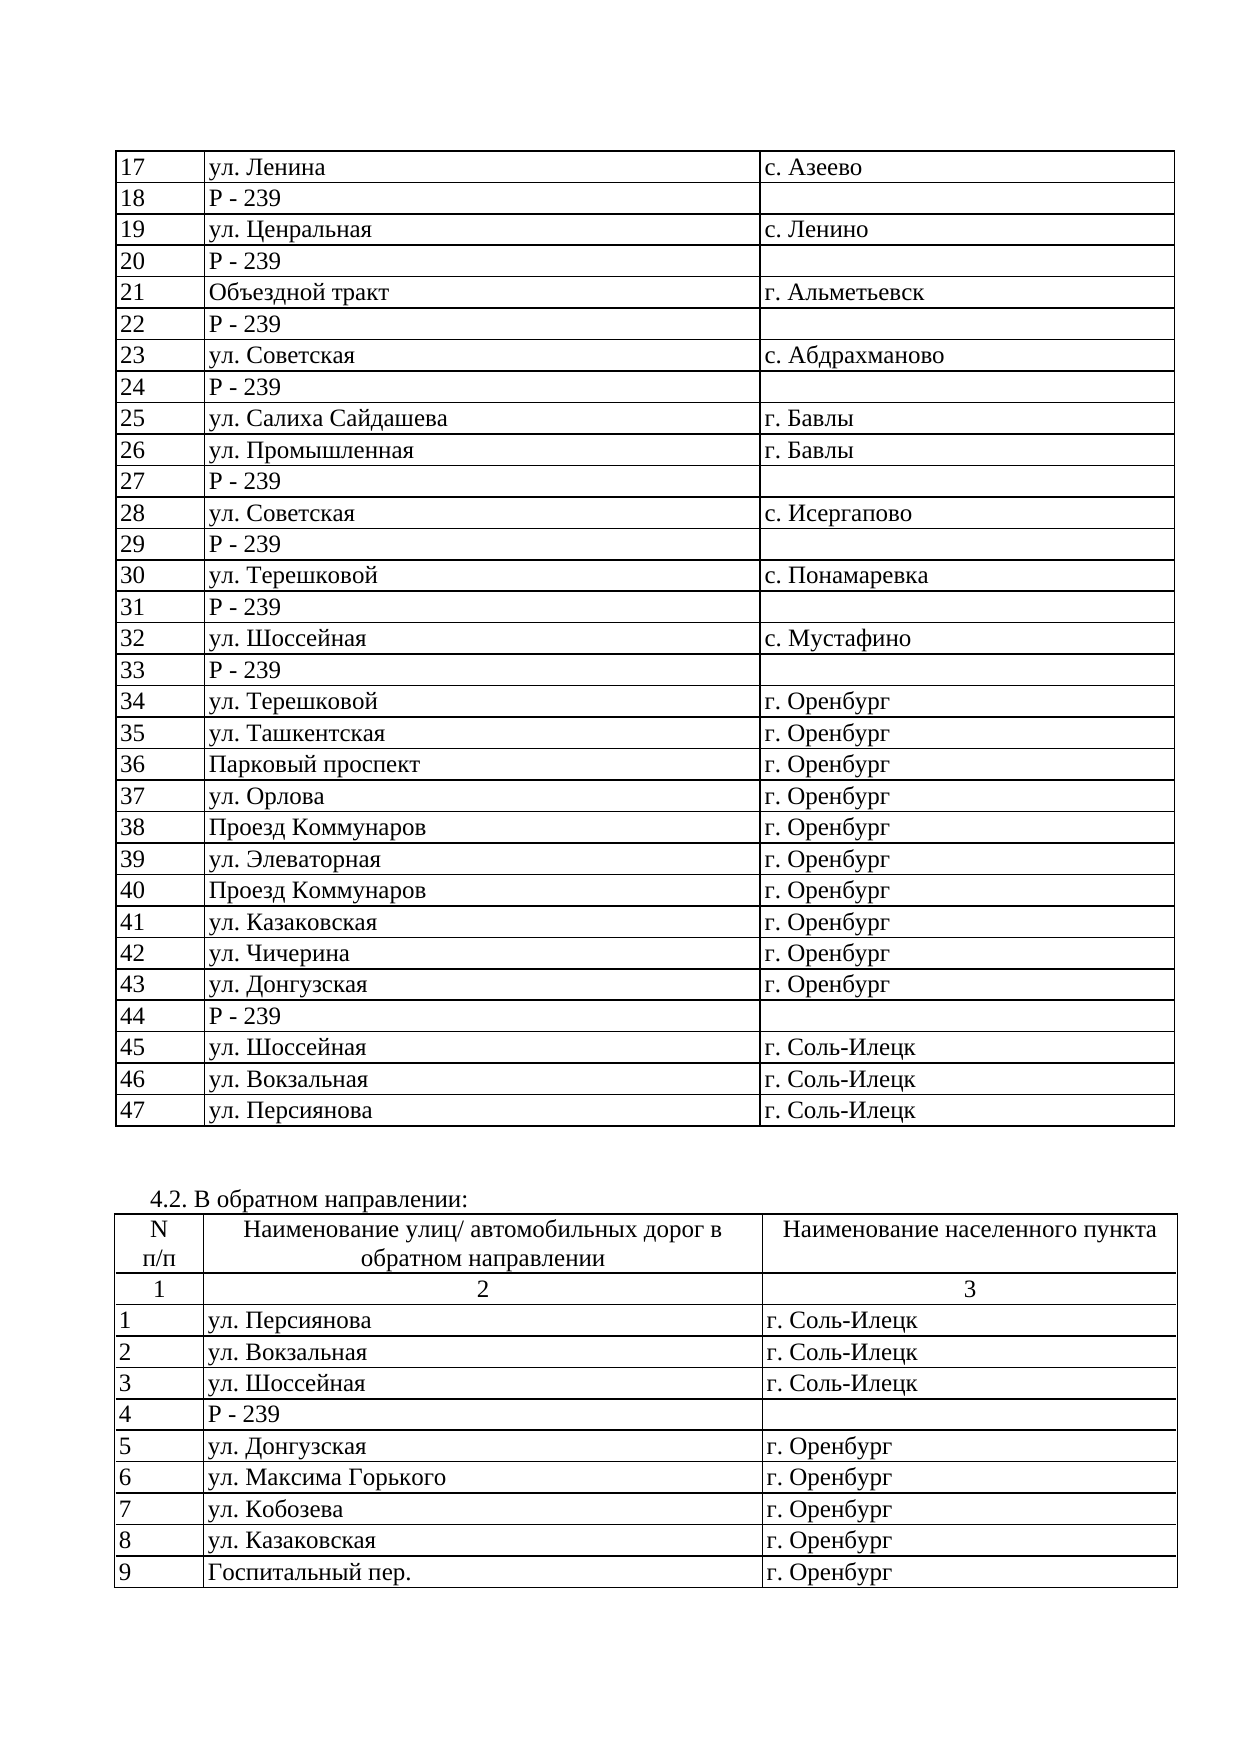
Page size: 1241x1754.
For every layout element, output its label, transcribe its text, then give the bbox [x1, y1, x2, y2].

table_cell [761, 309, 1174, 339]
table_cell 38 [117, 812, 204, 842]
table_cell 23 [117, 340, 204, 370]
table_cell ул. Ленина [205, 152, 759, 181]
table_cell г. Оренбург [761, 938, 1174, 968]
table_cell 5 [115, 1430, 203, 1461]
table_cell 1 [115, 1273, 203, 1303]
table_cell г. Соль-Илецк [763, 1366, 1177, 1398]
table_cell 2 [115, 1336, 203, 1366]
table_cell Р - 239 [205, 309, 759, 339]
table_cell 4 [115, 1399, 203, 1429]
table_cell ул. Элеваторная [205, 844, 759, 873]
table_cell ул. Промышленная [205, 435, 759, 464]
table_cell 27 [117, 466, 204, 496]
table_cell 3 [115, 1368, 203, 1398]
table_cell Проезд Коммунаров [205, 875, 759, 905]
table_header Наименование улиц/ автомобильных дорог в обратном направлении [204, 1215, 762, 1272]
table_cell Р - 239 [205, 655, 759, 685]
table_cell с. Ленино [761, 215, 1174, 244]
table_cell 42 [117, 938, 204, 968]
table_header N п/п [115, 1215, 203, 1272]
table_cell 30 [117, 561, 204, 590]
table_cell ул. Орлова [205, 781, 759, 811]
table_cell г. Оренбург [763, 1555, 1177, 1587]
table_cell [763, 1398, 1177, 1429]
table_cell г. Соль-Илецк [763, 1335, 1177, 1366]
table_cell 28 [117, 498, 204, 527]
table_cell 33 [117, 655, 204, 685]
table_cell ул. Ценральная [205, 215, 759, 244]
table_cell г. Оренбург [761, 844, 1174, 873]
table_cell 9 [115, 1556, 203, 1587]
table_cell ул. Терешковой [205, 686, 759, 716]
table_cell 6 [115, 1462, 203, 1492]
table_cell Госпитальный пер. [204, 1557, 762, 1587]
table_cell 25 [117, 403, 204, 433]
table_cell Р - 239 [205, 246, 759, 276]
table_cell 22 [117, 309, 204, 339]
text 4.2. В обратном направлении: [150, 1184, 1090, 1213]
table_cell 31 [117, 592, 204, 622]
table_header Наименование населенного пункта [763, 1215, 1177, 1272]
table_cell с. Понамаревка [761, 561, 1174, 590]
table_cell ул. Максима Горького [204, 1462, 762, 1492]
table_cell [761, 183, 1174, 213]
table_cell г. Оренбург [763, 1429, 1177, 1461]
table_cell [761, 592, 1174, 622]
table_cell ул. Шоссейная [205, 1032, 759, 1062]
table_cell ул. Кобозева [204, 1494, 762, 1524]
table_cell Р - 239 [205, 372, 759, 402]
table_cell ул. Терешковой [205, 561, 759, 590]
table_cell Парковый проспект [205, 749, 759, 779]
table_cell [761, 655, 1174, 685]
table_cell г. Оренбург [761, 718, 1174, 748]
table_cell [761, 246, 1174, 276]
table_cell 24 [117, 372, 204, 402]
table_cell 40 [117, 875, 204, 905]
table_cell Р - 239 [205, 183, 759, 213]
table_cell 21 [117, 277, 204, 307]
table_cell 26 [117, 435, 204, 464]
table_cell г. Соль-Илецк [763, 1304, 1177, 1335]
table_cell ул. Шоссейная [204, 1368, 762, 1398]
table_cell с. Абдрахманово [761, 340, 1174, 370]
table_cell г. Оренбург [761, 686, 1174, 716]
table_cell ул. Вокзальная [205, 1064, 759, 1094]
table_cell г. Оренбург [761, 781, 1174, 811]
table_cell ул. Шоссейная [205, 623, 759, 653]
table_cell г. Бавлы [761, 435, 1174, 464]
table_cell г. Оренбург [761, 812, 1174, 842]
table_cell [761, 372, 1174, 402]
table_cell 18 [117, 183, 204, 213]
table_cell ул. Вокзальная [204, 1337, 762, 1366]
table_cell 44 [117, 1001, 204, 1031]
table_cell ул. Персиянова [204, 1305, 762, 1335]
table_cell ул. Казаковская [204, 1525, 762, 1555]
table_cell 37 [117, 781, 204, 811]
table_cell 8 [115, 1525, 203, 1555]
table_cell 36 [117, 749, 204, 779]
table_cell 3 [763, 1272, 1177, 1303]
table_cell г. Оренбург [763, 1461, 1177, 1492]
table_cell г. Альметьевск [761, 277, 1174, 307]
table_cell [761, 1001, 1174, 1031]
table_cell ул. Советская [205, 340, 759, 370]
table_cell Р - 239 [205, 529, 759, 559]
table_cell ул. Советская [205, 498, 759, 527]
table_cell 2 [204, 1274, 762, 1303]
table_cell с. Исергапово [761, 498, 1174, 527]
table_cell г. Оренбург [761, 749, 1174, 779]
table_cell Проезд Коммунаров [205, 812, 759, 842]
table_cell 1 [115, 1305, 203, 1335]
table_cell с. Азеево [761, 152, 1174, 181]
table_cell 43 [117, 970, 204, 999]
table_cell ул. Донгузская [205, 970, 759, 999]
table_cell 35 [117, 718, 204, 748]
table_cell г. Бавлы [761, 403, 1174, 433]
table_cell ул. Персиянова [205, 1095, 759, 1125]
table_cell г. Оренбург [761, 875, 1174, 905]
table_cell г. Оренбург [763, 1524, 1177, 1555]
table_cell ул. Чичерина [205, 938, 759, 968]
table_cell Р - 239 [205, 1001, 759, 1031]
table_cell г. Оренбург [763, 1492, 1177, 1524]
table_cell 19 [117, 215, 204, 244]
table_cell 45 [117, 1032, 204, 1062]
table_cell г. Соль-Илецк [761, 1095, 1174, 1125]
table_cell 39 [117, 844, 204, 873]
table_cell 32 [117, 623, 204, 653]
table_cell г. Соль-Илецк [761, 1064, 1174, 1094]
table_cell 7 [115, 1493, 203, 1524]
table_cell г. Оренбург [761, 907, 1174, 936]
table_cell с. Мустафино [761, 623, 1174, 653]
table_cell 34 [117, 686, 204, 716]
table_cell Р - 239 [204, 1400, 762, 1429]
table_cell ул. Ташкентская [205, 718, 759, 748]
table_cell 41 [117, 907, 204, 936]
table_cell Р - 239 [205, 466, 759, 496]
table_cell 46 [117, 1064, 204, 1094]
table_cell 29 [117, 529, 204, 559]
table_cell ул. Донгузская [204, 1431, 762, 1461]
table_cell г. Оренбург [761, 970, 1174, 999]
table_cell ул. Салиха Сайдашева [205, 403, 759, 433]
table_cell [761, 529, 1174, 559]
table_cell г. Соль-Илецк [761, 1032, 1174, 1062]
table_cell Р - 239 [205, 592, 759, 622]
table_cell Объездной тракт [205, 277, 759, 307]
table_cell 17 [117, 152, 204, 181]
table_cell 20 [117, 246, 204, 276]
table_cell [761, 466, 1174, 496]
table_cell ул. Казаковская [205, 907, 759, 936]
table_cell 47 [117, 1095, 204, 1125]
